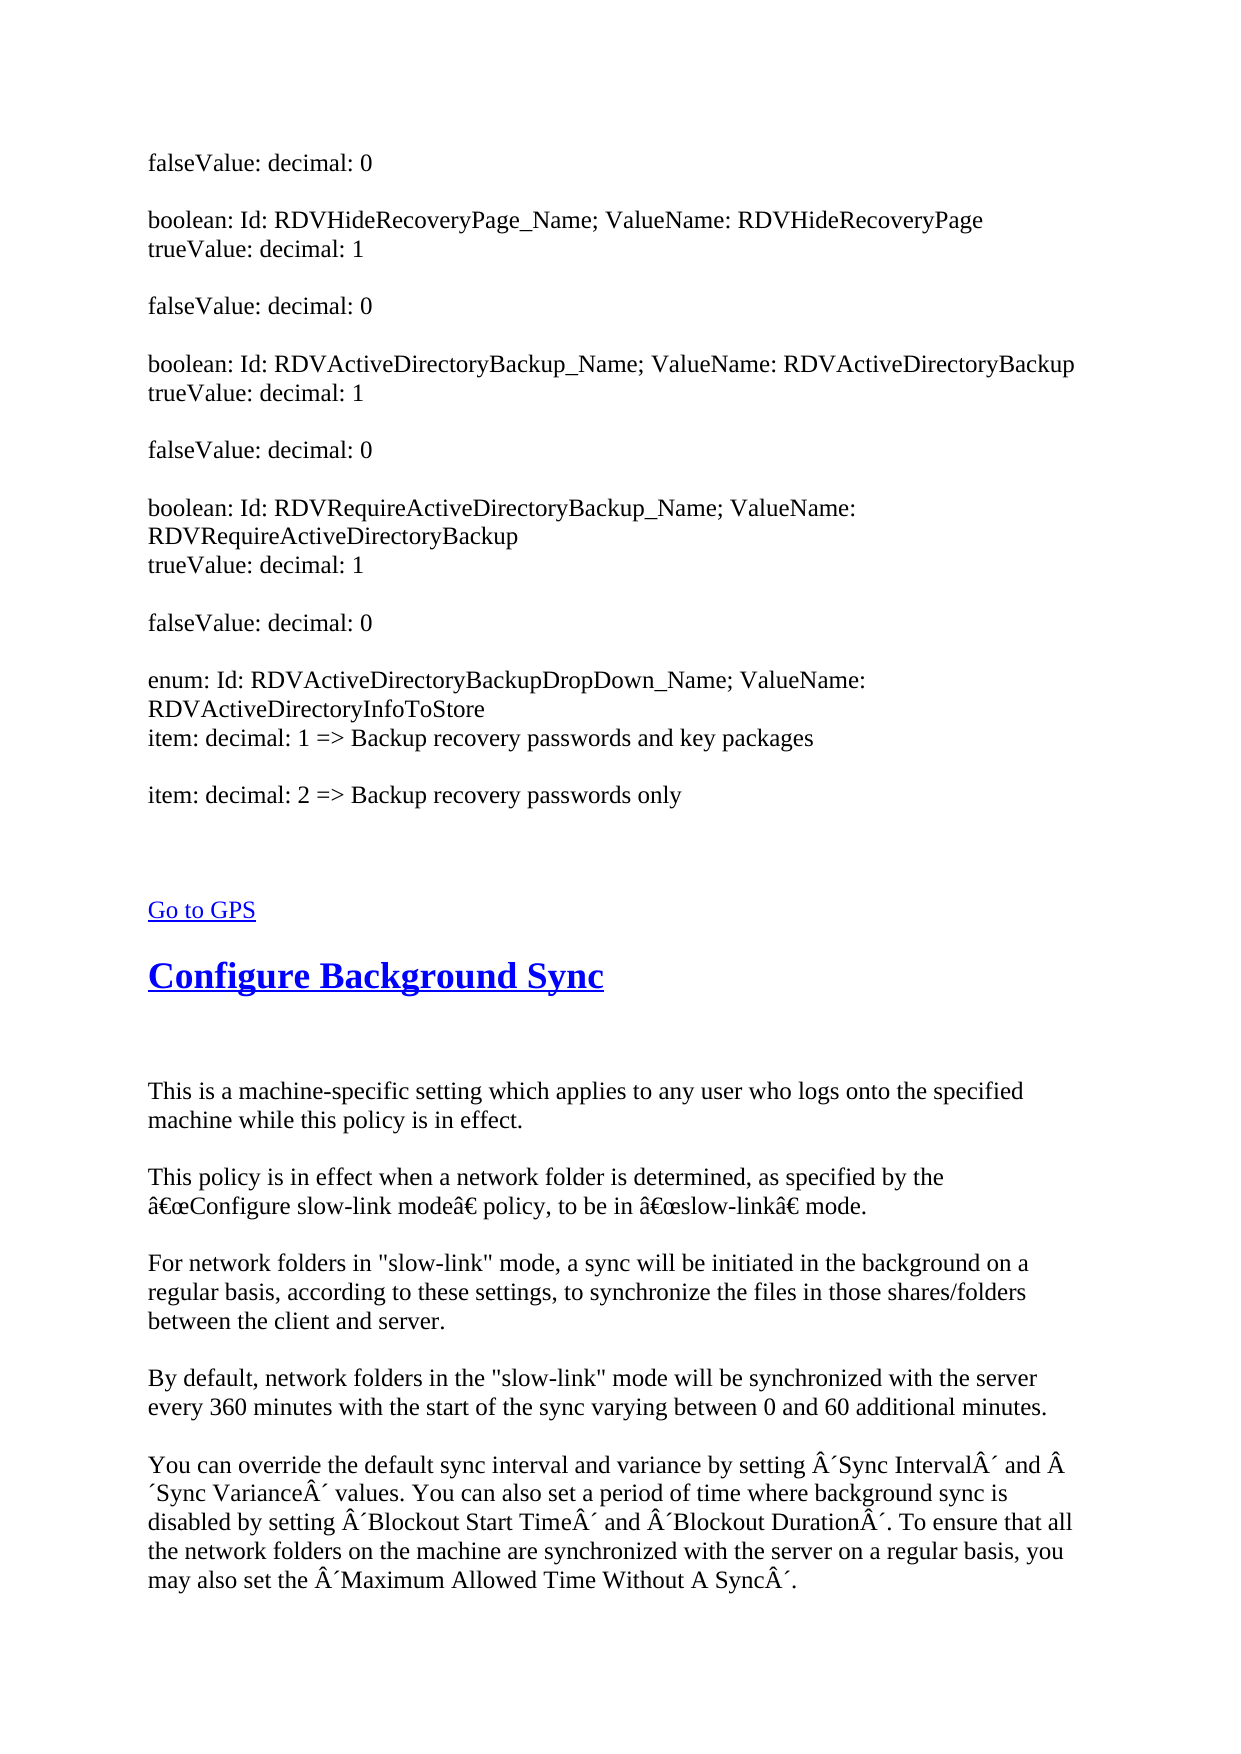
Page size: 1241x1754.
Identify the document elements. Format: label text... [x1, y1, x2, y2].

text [148, 148, 1093, 924]
text Configure Background Sync [148, 953, 1093, 996]
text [148, 1076, 1093, 1622]
